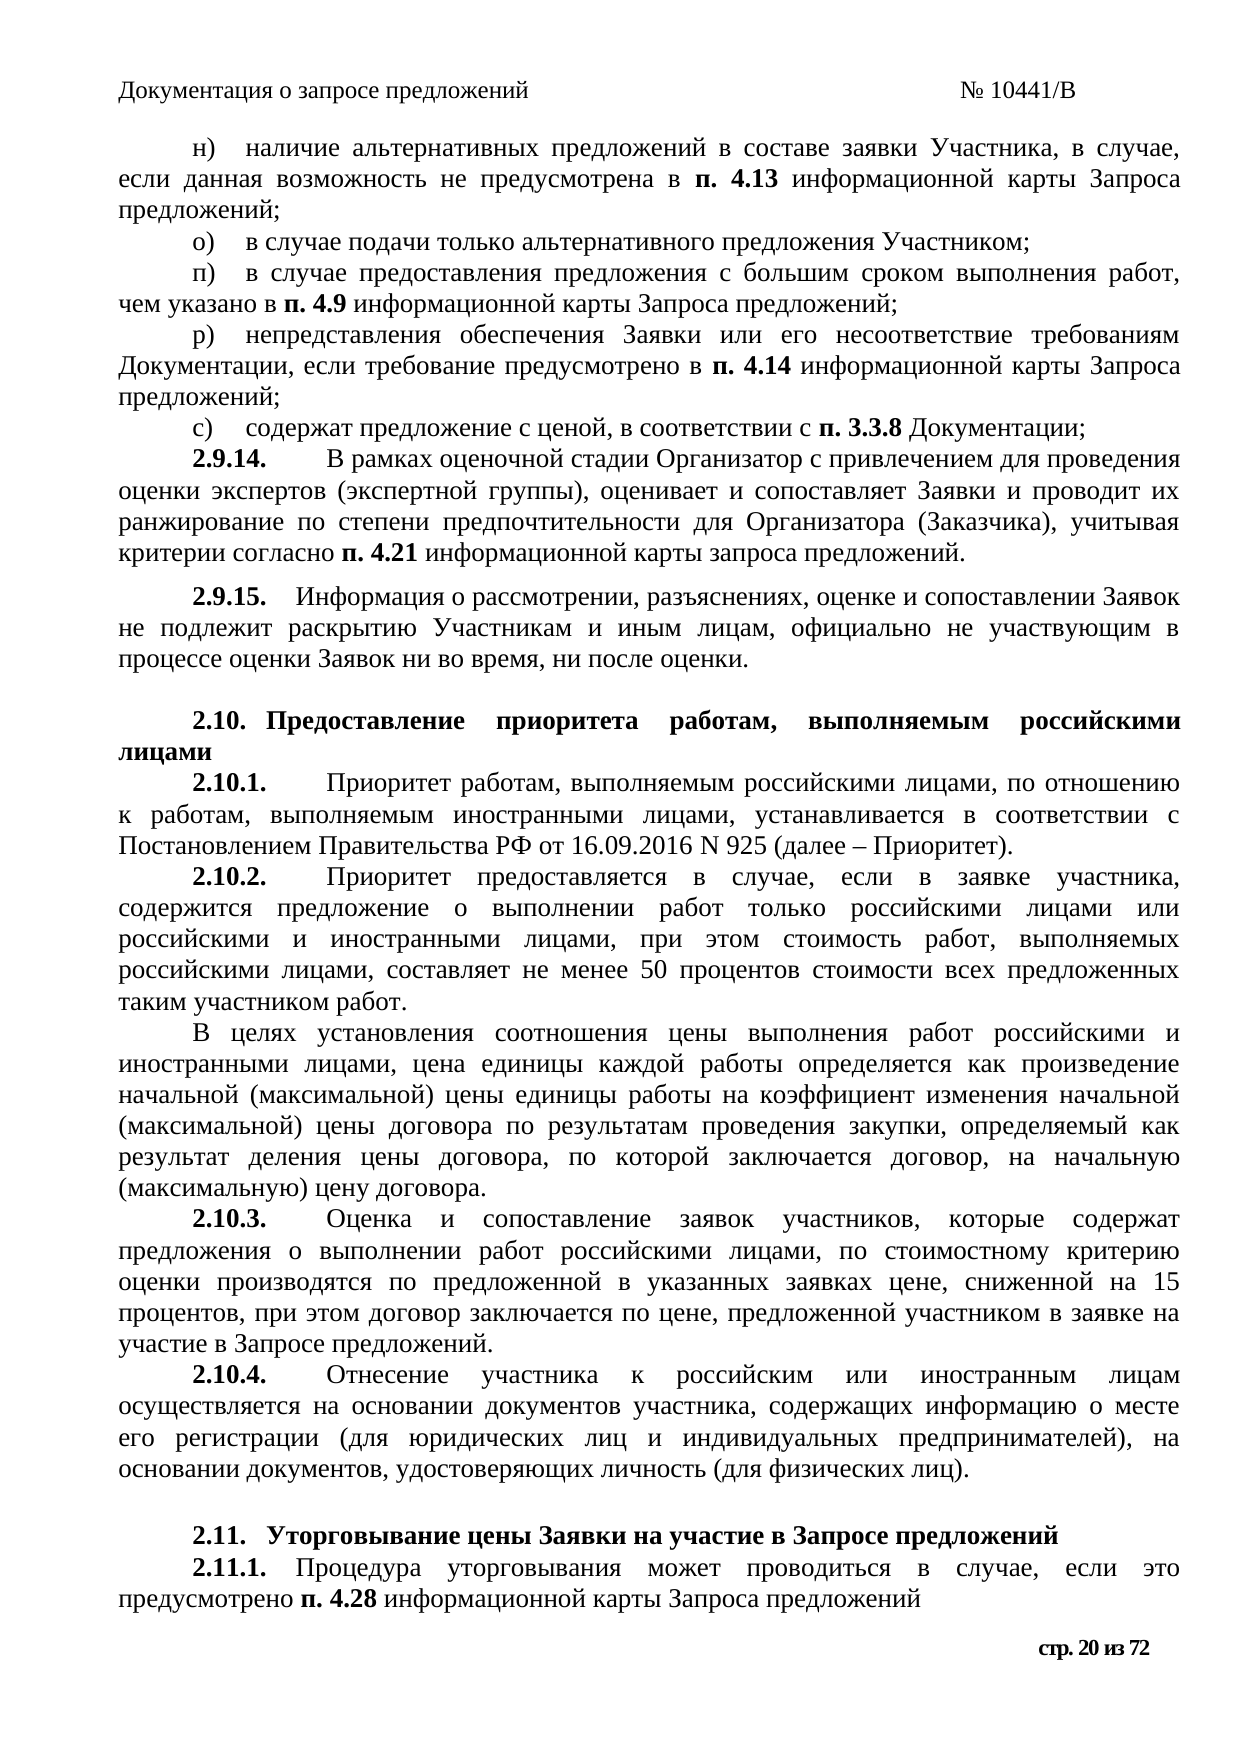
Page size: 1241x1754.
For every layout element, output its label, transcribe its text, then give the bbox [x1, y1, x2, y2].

list непредставления обеспечения Заявки или его несоответствие требованиям Документации, если требование предусмотрено в п. 4.14 информационной карты Запроса предложений; [118, 318, 1181, 411]
text Приоритет предоставляется в случае, если в заявке участника, содержится предложение о выполнении работ только российскими лицами или российскими и иностранными лицами, при этом стоимость работ, выполняемых российскими лицами, составляет не менее 50 процентов стоимости всех предложенных таким участником работ. [118, 860, 1181, 1016]
list В целях установления соотношения цены выполнения работ российскими и иностранными лицами, цена единицы каждой работы определяется как произведение начальной (максимальной) цены единицы работы на коэффициент изменения начальной (максимальной) цены договора по результатам проведения закупки, определяемый как результат деления цены договора, по которой заключается договор, на начальную (максимальную) цену договора. [118, 1016, 1181, 1203]
text В рамках оценочной стадии Организатор с привлечением для проведения оценки экспертов (экспертной группы), оценивает и сопоставляет Заявки и проводит их ранжирование по степени предпочтительности для Организатора (Заказчика), учитывая критерии согласно п. 4.21 информационной карты запроса предложений. [118, 443, 1181, 567]
list в случае подачи только альтернативного предложения Участником; [118, 224, 1181, 256]
subtitle Предоставление приоритета работам, выполняемым российскими лицами [118, 704, 1181, 767]
list Информация о рассмотрении, разъяснениях, оценке и сопоставлении Заявок не подлежит раскрытию Участникам и иным лицам, официально не участвующим в процессе оценки Заявок ни во время, ни после оценки. [118, 580, 1181, 673]
text Оценка и сопоставление заявок участников, которые содержат предложения о выполнении работ российскими лицами, по стоимостному критерию оценки производятся по предложенной в указанных заявках цене, сниженной на 15 процентов, при этом договор заключается по цене, предложенной участником в заявке на участие в Запросе предложений. [118, 1203, 1181, 1358]
list наличие альтернативных предложений в составе заявки Участника, в случае, если данная возможность не предусмотрена в п. 4.13 информационной карты Запроса предложений; [118, 131, 1181, 224]
list Процедура уторговывания может проводиться в случае, если это предусмотрено п. 4.28 информационной карты Запроса предложений [118, 1551, 1181, 1613]
subtitle Уторговывание цены Заявки на участие в Запросе предложений [118, 1519, 1181, 1551]
list содержат предложение с ценой, в соответствии с п. 3.3.8 Документации; [118, 411, 1181, 443]
text Приоритет работам, выполняемым российскими лицами, по отношению к работам, выполняемым иностранными лицами, устанавливается в соответствии с Постановлением Правительства РФ от 16.09.2016 N 925 (далее – Приоритет). [118, 767, 1181, 860]
list в случае предоставления предложения с большим сроком выполнения работ, чем указано в п. 4.9 информационной карты Запроса предложений; [118, 256, 1181, 318]
text Отнесение участника к российским или иностранным лицам осуществляется на основании документов участника, содержащих информацию о месте его регистрации (для юридических лиц и индивидуальных предпринимателей), на основании документов, удостоверяющих личность (для физических лиц). [118, 1358, 1181, 1483]
